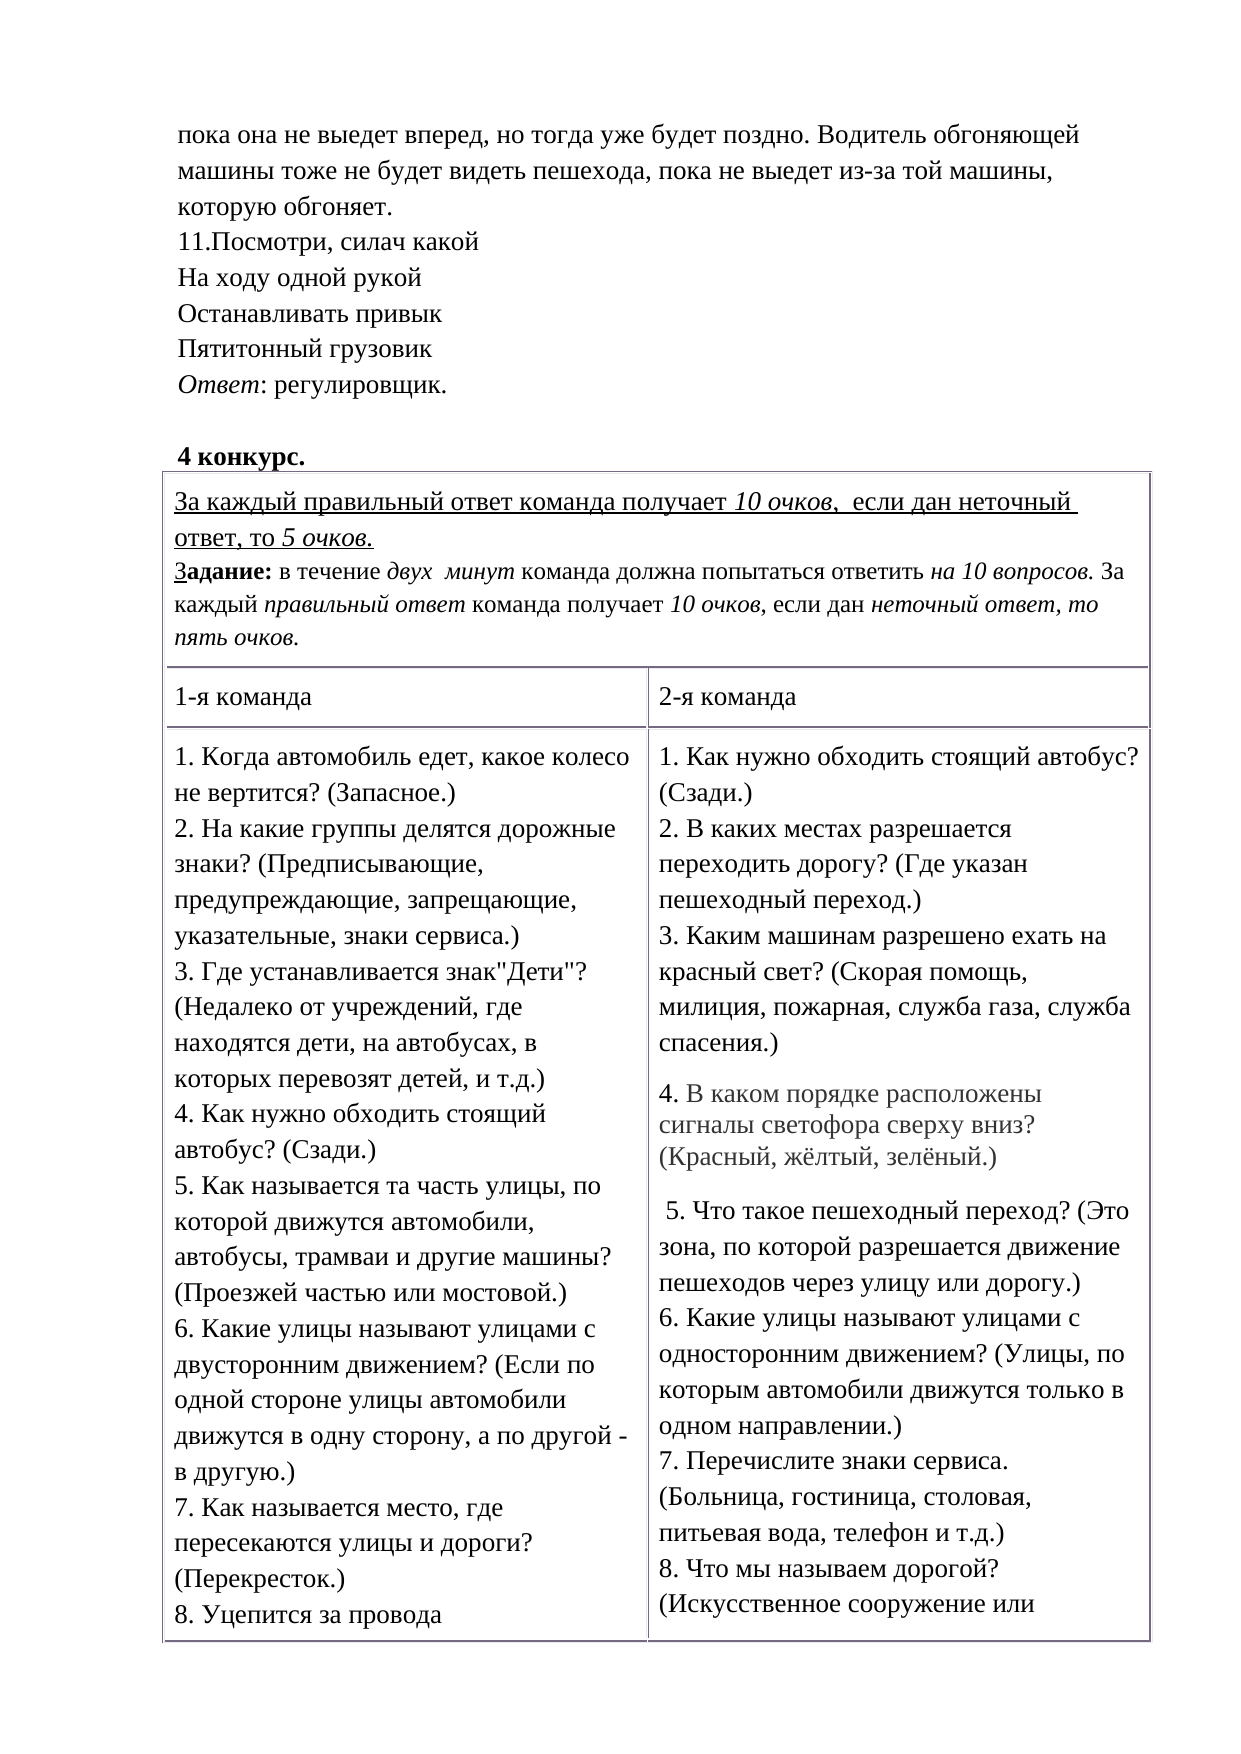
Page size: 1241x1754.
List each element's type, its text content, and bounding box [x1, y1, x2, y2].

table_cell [165, 726, 648, 1640]
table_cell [648, 726, 1150, 1640]
table_cell 1-я команда [165, 666, 646, 726]
text Ответ: регулировщик. [177, 368, 1137, 399]
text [177, 118, 1137, 221]
table_header За каждый правильный ответ команда получает 10 очков, если дан неточный ответ, то 5 очков. Задание: в течение двух минут команда должна попытаться ответить на 10 вопросов. За каждый правильный ответ команда получает 10 очков, если дан неточный ответ, то пять очков. [165, 474, 1149, 666]
text 11.Посмотри, силач какой На ходу одной рукой Останавливать привык Пятитонный грузовик [177, 225, 1137, 364]
table_cell 2-я команда [649, 666, 1149, 726]
text 4 конкурс. [177, 440, 1137, 471]
